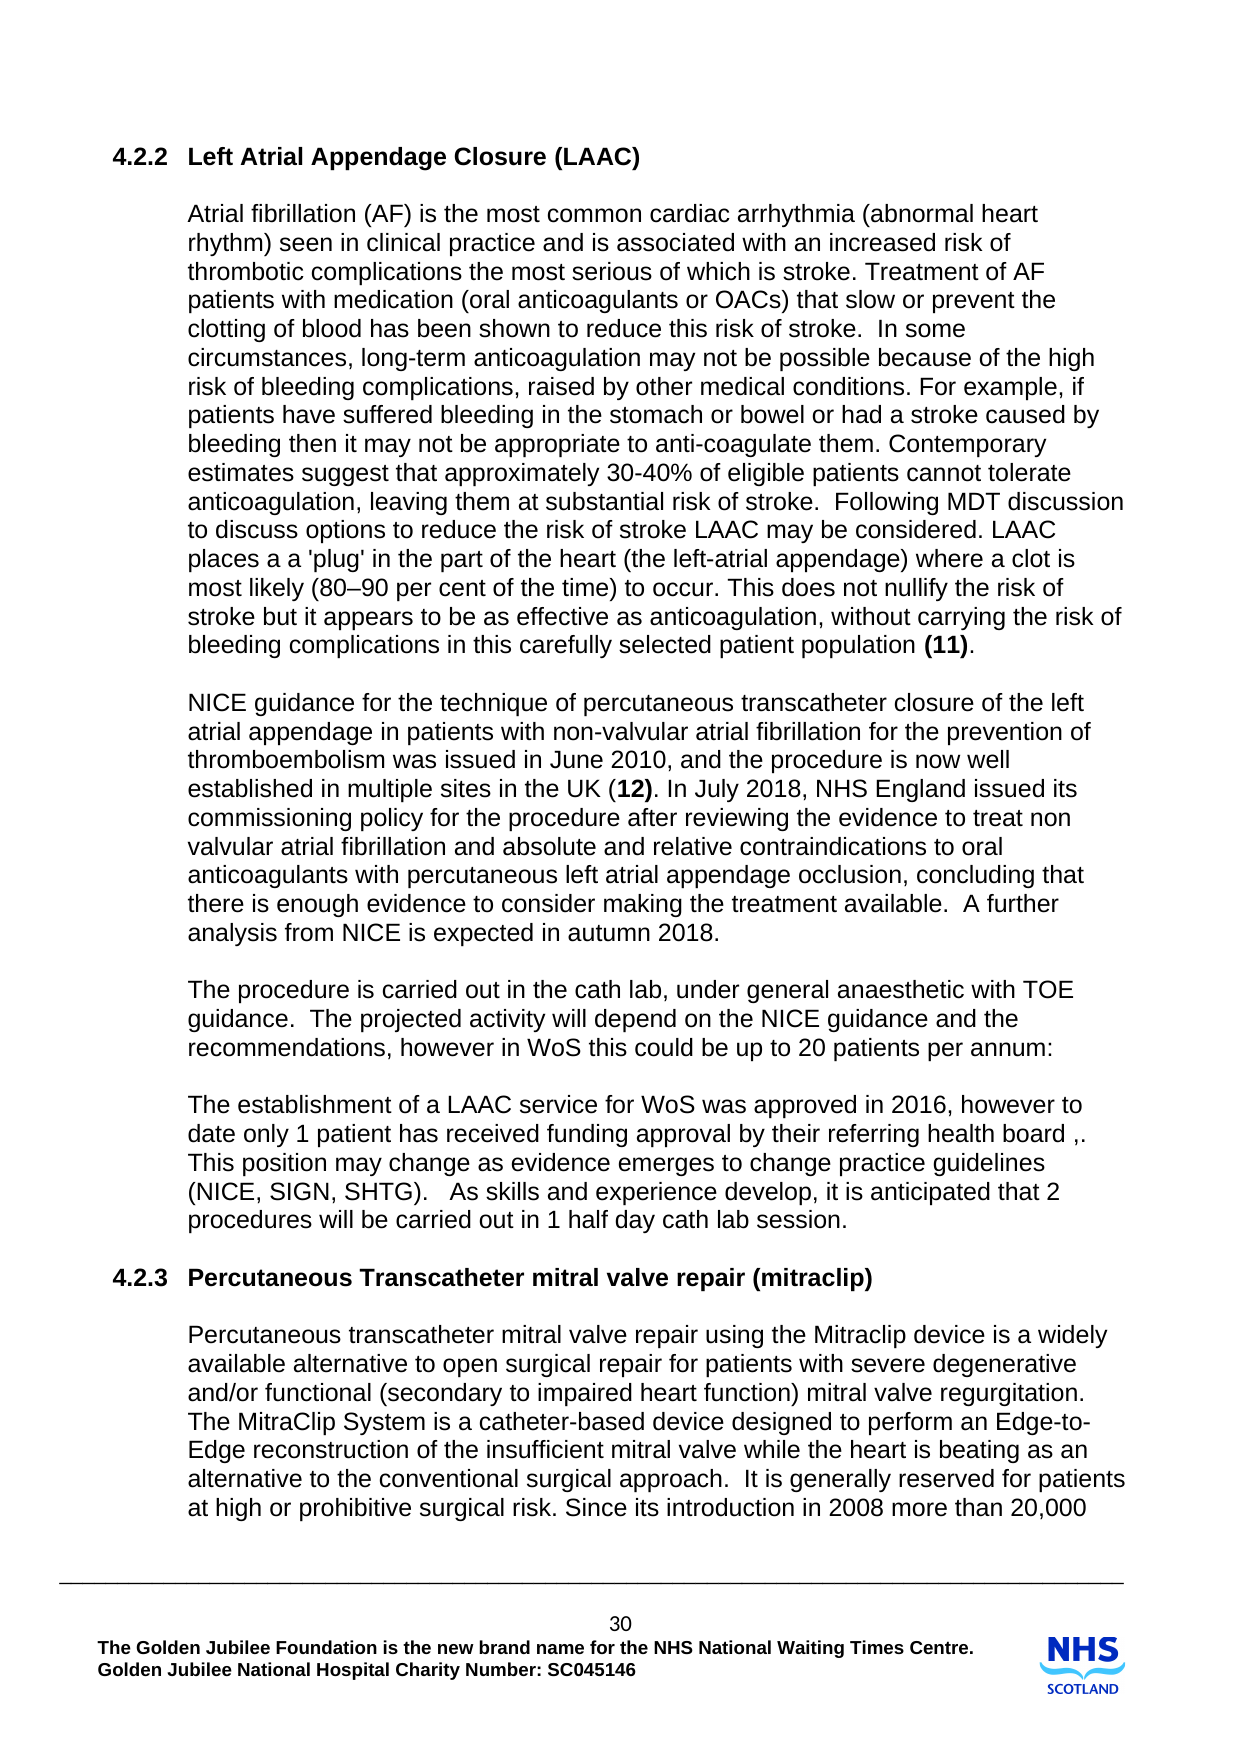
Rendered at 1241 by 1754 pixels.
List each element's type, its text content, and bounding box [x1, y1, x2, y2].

text The establishment of a LAAC service for WoS was approved in 2016, however to date only 1 patient has received funding approval by their referring health board ,. This position may change as evidence emerges to change practice guidelines (NICE, SIGN, SHTG). As skills and experience develop, it is anticipated that 2 procedures will be carried out in 1 half day cath lab session. [187, 1091, 1128, 1234]
list NICE guidance for the technique of percutaneous transcatheter closure of the left atrial appendage in patients with non-valvular atrial fibrillation for the prevention of thromboembolism was issued in June 2010, and the procedure is now well established in multiple sites in the UK (12). In July 2018, NHS England issued its commissioning policy for the procedure after reviewing the evidence to treat non valvular atrial fibrillation and absolute and relative contraindications to oral anticoagulants with percutaneous left atrial appendage occlusion, concluding that there is enough evidence to consider making the treatment available. A further analysis from NICE is expected in autumn 2018. [187, 688, 1128, 947]
text 4.2.2 Left Atrial Appendage Closure (LAAC) [112, 142, 1128, 171]
picture [1039, 1637, 1125, 1694]
list Atrial fibrillation (AF) is the most common cardiac arrhythmia (abnormal heart rhythm) seen in clinical practice and is associated with an increased risk of thrombotic complications the most serious of which is stroke. Treatment of AF patients with medication (oral anticoagulants or OACs) that slow or prevent the clotting of blood has been shown to reduce this risk of stroke. In some circumstances, long-term anticoagulation may not be possible because of the high risk of bleeding complications, raised by other medical conditions. For example, if patients have suffered bleeding in the stomach or bowel or had a stroke caused by bleeding then it may not be appropriate to anti-coagulate them. Contemporary estimates suggest that approximately 30-40% of eligible patients cannot tolerate anticoagulation, leaving them at substantial risk of stroke. Following MDT discussion to discuss options to reduce the risk of stroke LAAC may be considered. LAAC places a a 'plug' in the part of the heart (the left-atrial appendage) where a clot is most likely (80–90 per cent of the time) to occur. This does not nullify the risk of stroke but it appears to be as effective as anticoagulation, without carrying the risk of bleeding complications in this carefully selected patient population (11). [187, 199, 1128, 659]
text The procedure is carried out in the cath lab, under general anaesthetic with TOE guidance. The projected activity will depend on the NICE guidance and the recommendations, however in WoS this could be up to 20 patients per annum: [187, 976, 1128, 1062]
text 4.2.3 Percutaneous Transcatheter mitral valve repair (mitraclip) [112, 1263, 1128, 1292]
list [187, 1321, 1128, 1522]
